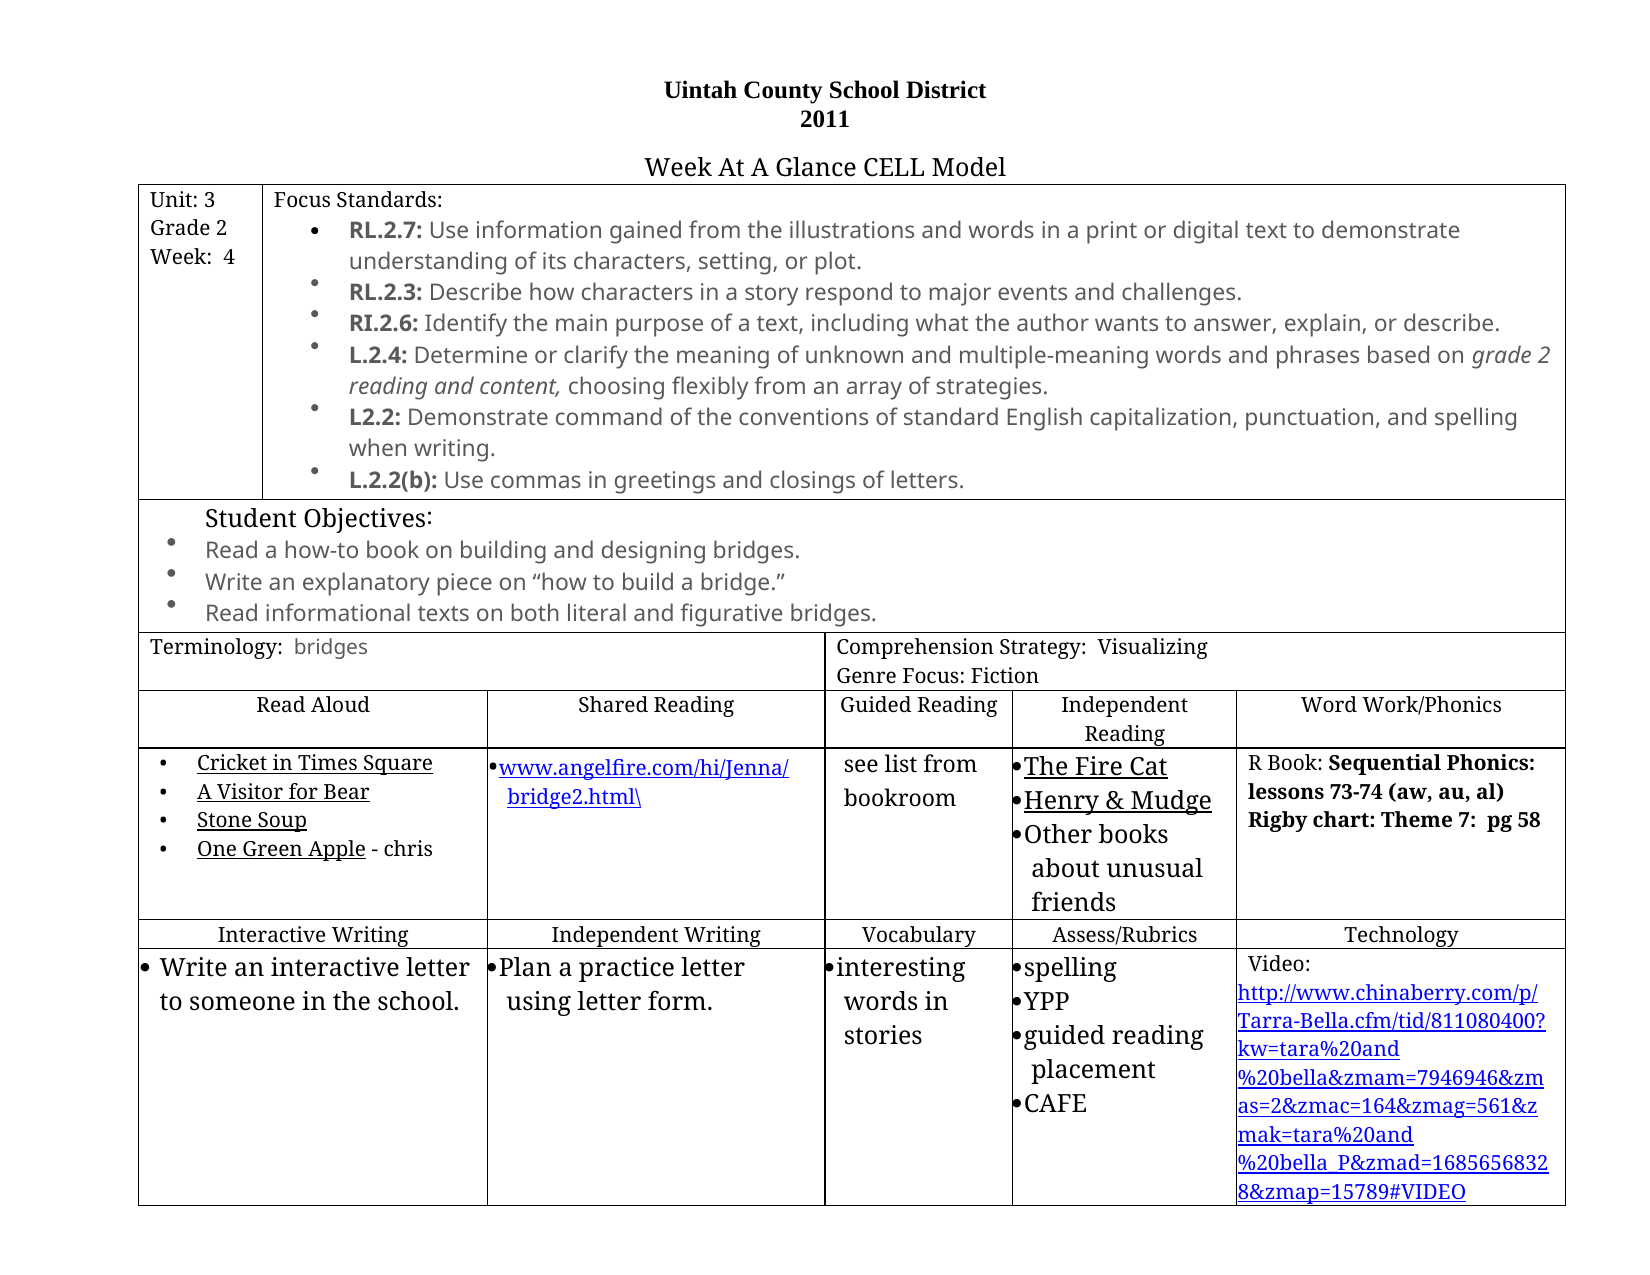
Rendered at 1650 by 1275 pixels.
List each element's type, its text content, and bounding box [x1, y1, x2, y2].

table_cell Vocabulary [826, 920, 1012, 948]
text Week At A Glance CELL Model [150, 150, 1500, 184]
table_cell Assess/Rubrics [1013, 920, 1236, 948]
table_header Focus Standards: RL.2.7: Use information gained from the illustrations and words in a print or digital text to demonstrate understanding of its characters, setting, or plot. RL.2.3: Describe how characters in a story respond to major events and challenges. RI.2.6: Identify the main purpose of a text, including what the author wants to answer, explain, or describe. L.2.4: Determine or clarify the meaning of unknown and multiple-meaning words and phrases based on grade 2 reading and content, choosing flexibly from an array of strategies. L2.2: Demonstrate command of the conventions of standard English capitalization, punctuation, and spelling when writing. L.2.2(b): Use commas in greetings and closings of letters. [263, 185, 1565, 499]
table_cell see list from bookroom [826, 749, 1012, 919]
table_cell Independent [1013, 691, 1236, 747]
table_cell Student Objectives: Read a how-to book on building and designing bridges. Write an explanatory piece on “how to build a bridge.” Read informational texts on both literal and figurative bridges. [139, 500, 1565, 632]
table_header Unit: 3 Grade 2 Week: 4 [139, 185, 262, 499]
table_cell Cricket in Times Square A Visitor for Bear Stone Soup One Green Apple - chris [139, 749, 487, 919]
table_cell www.angelfire.com/hi/Jenna/bridge2.html\ [488, 749, 824, 919]
table_cell Terminology: bridges [139, 633, 824, 689]
table_cell Guided [826, 691, 1012, 747]
table_cell R Book: Sequential Phonics: lessons 73-74 (aw, au, al) Rigby chart: Theme 7: pg 58 [1237, 749, 1565, 919]
table_cell Independent Writing [488, 920, 824, 948]
table_cell Comprehension Strategy: Visualizing Genre Focus: Fiction [826, 633, 1565, 689]
table_cell Plan a practice letter using letter form. [488, 949, 824, 1205]
table_cell Read Aloud [139, 691, 487, 747]
table_cell Interactive Writing [139, 920, 487, 948]
table_cell Write an interactive letter to someone in the school. [139, 949, 487, 1205]
table_cell Video: http://www.chinaberry.com/p/Tarra-Bella.cfm/tid/811080400?kw=tara%20and%20bella&zmam=7946946&zmas=2&zmac=164&zmag=561&zmak=tara%20and%20bella_P&zmad=16856568328&zmap=15789#VIDEO [1237, 949, 1565, 1205]
table_cell spelling YPP guided reading placement CAFE [1013, 949, 1236, 1205]
table_cell interesting words in stories [826, 949, 1012, 1205]
table_cell Shared [488, 691, 824, 747]
table_cell Word Work/Phonics [1237, 691, 1565, 747]
table_cell The Fire Cat Henry & Mudge Other books about unusual friends [1013, 749, 1236, 919]
table_cell Technology [1237, 920, 1565, 948]
